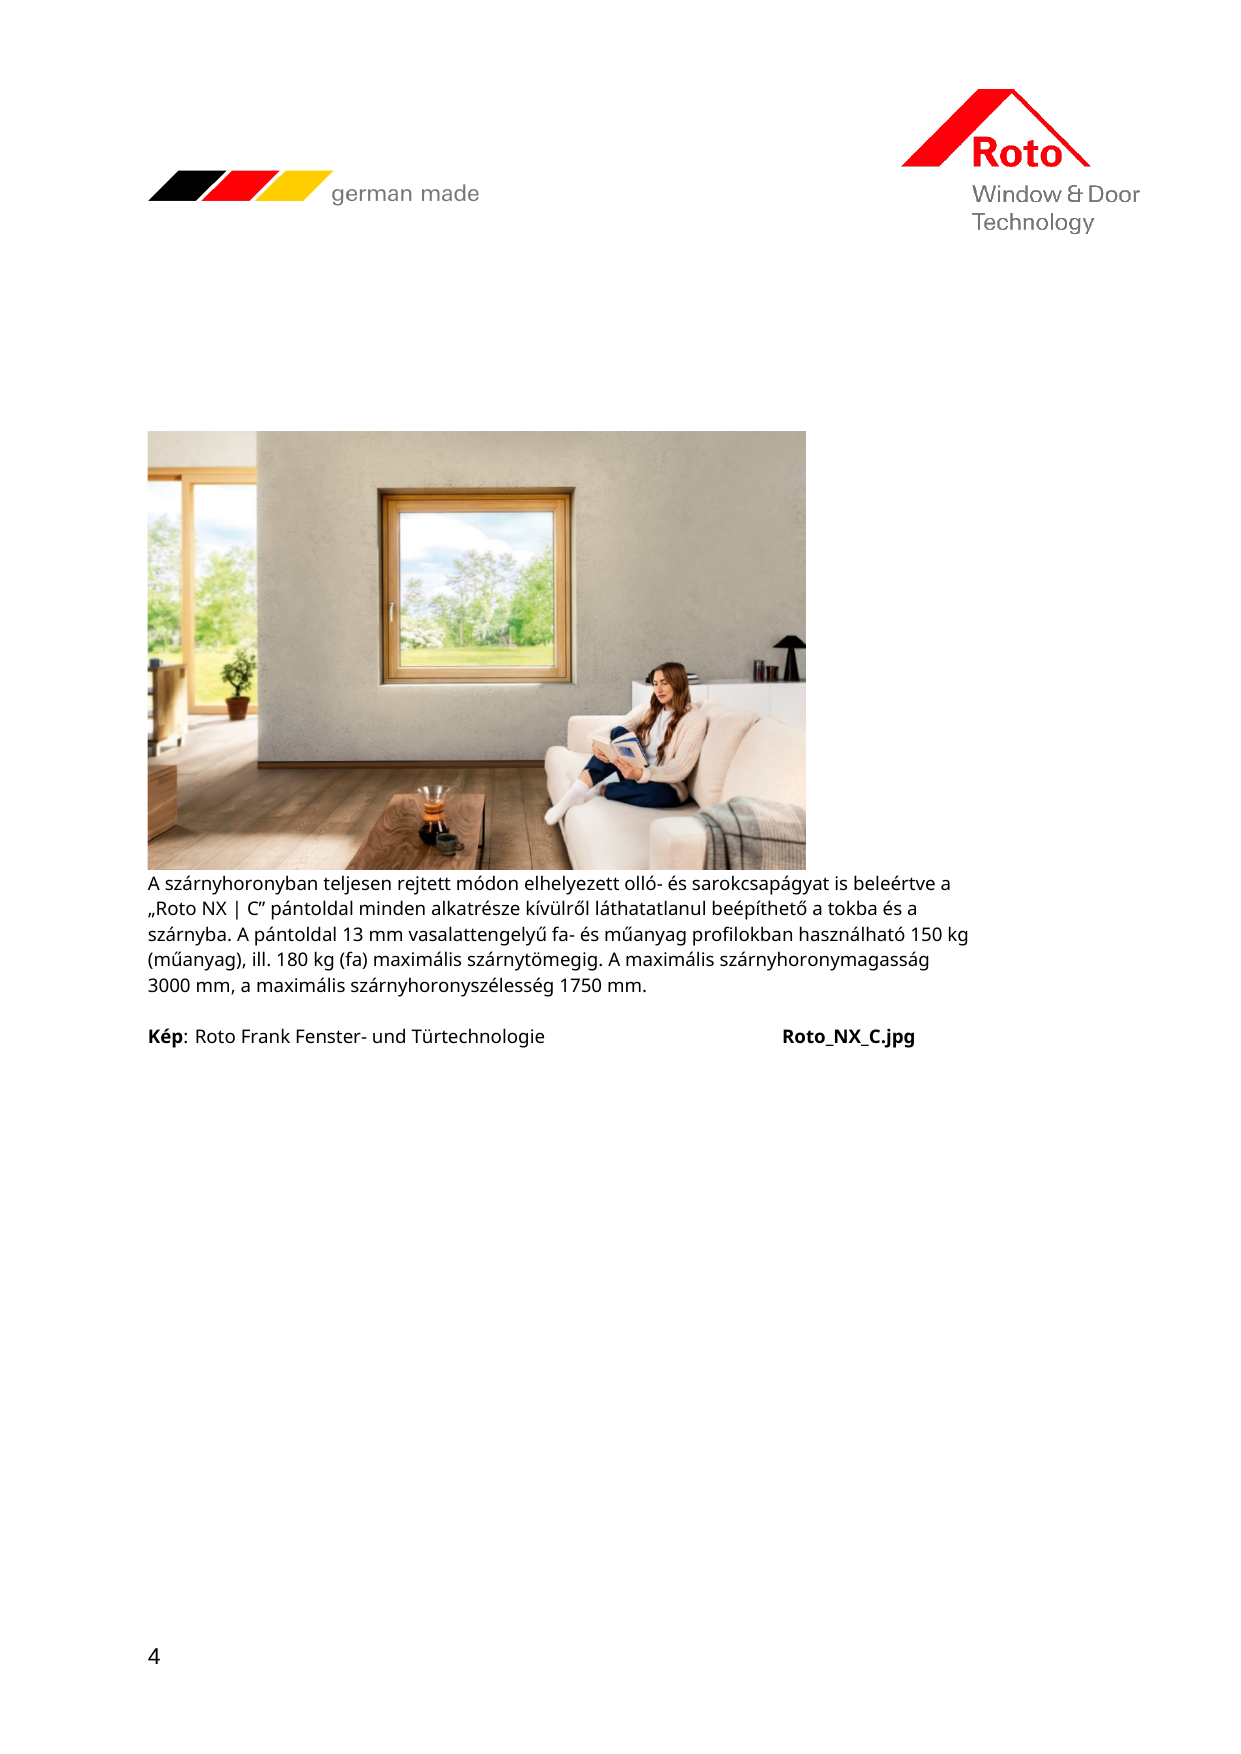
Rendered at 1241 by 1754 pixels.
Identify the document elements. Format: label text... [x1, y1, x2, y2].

picture [901, 89, 1197, 238]
picture [147, 170, 481, 208]
picture [147, 431, 806, 870]
text Kép: Roto Frank Fenster- und Türtechnologie Roto_NX_C.jpg [148, 1023, 974, 1049]
text A szárnyhoronyban teljesen rejtett módon elhelyezett olló- és sarokcsapágyat is beleértve a „Roto NX | C” pántoldal minden alkatrésze kívülről láthatatlanul beépíthető a tokba és a szárnyba. A pántoldal 13 mm vasalattengelyű fa- és műanyag profilokban használható 150 kg (műanyag), ill. 180 kg (fa) maximális szárnytömegig. A maximális szárnyhoronymagasság 3000 mm, a maximális szárnyhoronyszélesség 1750 mm. [148, 870, 974, 998]
